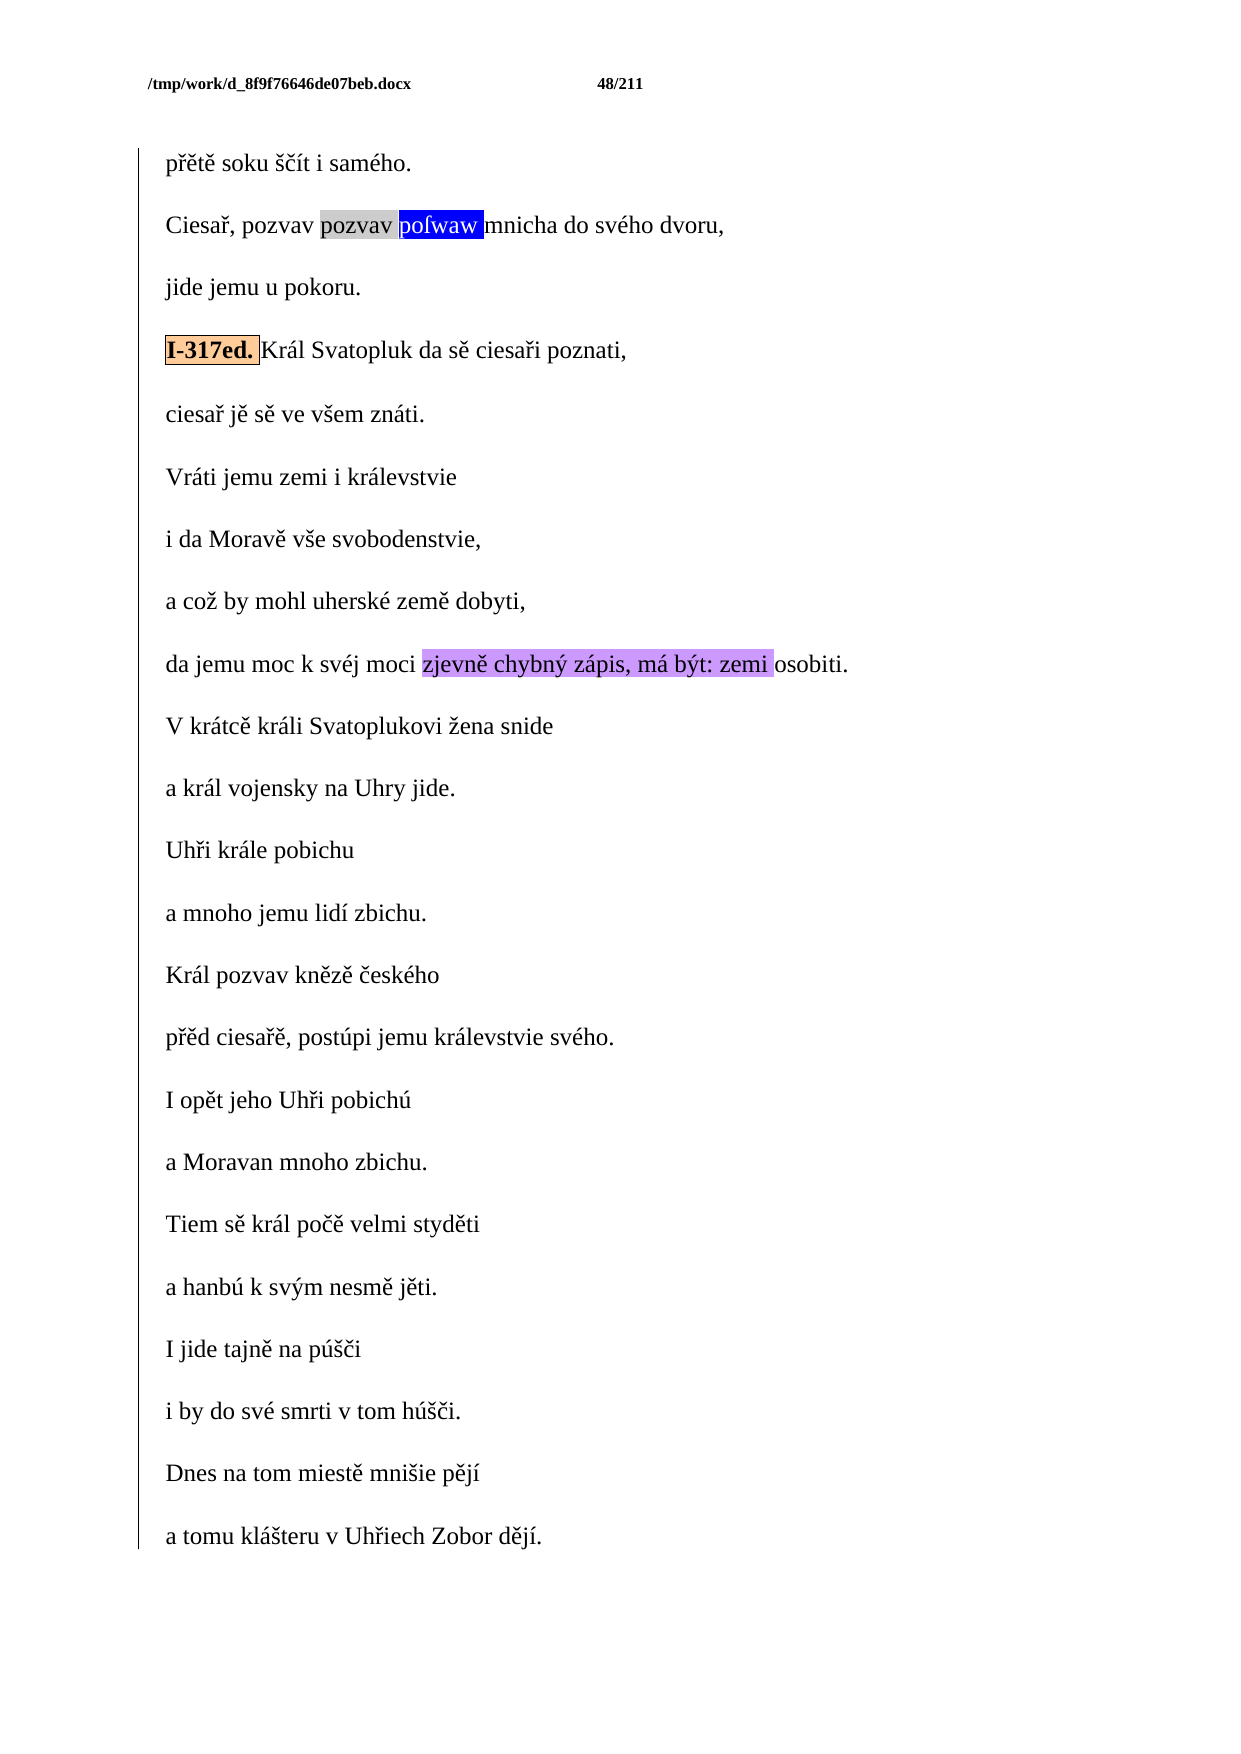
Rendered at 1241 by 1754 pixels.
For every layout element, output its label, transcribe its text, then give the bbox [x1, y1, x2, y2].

text I jide tajně na púšči [139, 1334, 1093, 1363]
text přěd ciesařě, postúpi jemu králevstvie svého. [139, 1022, 1093, 1051]
text I-317ed. Král Svatopluk da sě ciesaři poznati, [139, 334, 259, 365]
text a hanbú k svým nesmě jěti. [139, 1272, 1093, 1300]
text da jemu moc k svéj moci zjevně chybný zápis, má být: zemi osobiti. [139, 649, 422, 677]
text jide jemu u pokoru. [139, 272, 1093, 301]
text a mnoho jemu lidí zbichu. [139, 898, 1093, 927]
text Ciesař, pozvav pozvav poſwaw mnicha do svého dvoru, [139, 210, 320, 239]
text Tiem sě král počě velmi styděti [139, 1209, 1093, 1238]
text Dnes na tom miestě mnišie pějí [139, 1458, 1093, 1487]
text a tomu klášteru v Uhřiech Zobor dějí. [139, 1521, 1093, 1549]
text i da Moravě vše svobodenstvie, [139, 524, 1093, 553]
text i by do své smrti v tom húšči. [139, 1396, 1093, 1425]
text Vráti jemu zemi i králevstvie [139, 462, 1093, 491]
text I-317ed. Král Svatopluk da sě ciesaři poznati, [260, 334, 1093, 365]
text ciesař jě sě ve všem znáti. [139, 399, 1093, 428]
text Král pozvav knězě českého [139, 960, 1093, 989]
text a Moravan mnoho zbichu. [139, 1147, 1093, 1176]
text přětě soku ščít i samého. [148, 148, 1093, 176]
text V krátcě králi Svatoplukovi žena snide [139, 711, 1093, 740]
text Uhři krále pobichu [139, 836, 1093, 864]
text Ciesař, pozvav pozvav poſwaw mnicha do svého dvoru, [484, 210, 1093, 239]
text I opět jeho Uhři pobichú [139, 1085, 1093, 1113]
text da jemu moc k svéj moci zjevně chybný zápis, má být: zemi osobiti. [774, 649, 1093, 677]
text a což by mohl uherské země dobyti, [139, 586, 1093, 615]
text a král vojensky na Uhry jide. [139, 773, 1093, 802]
